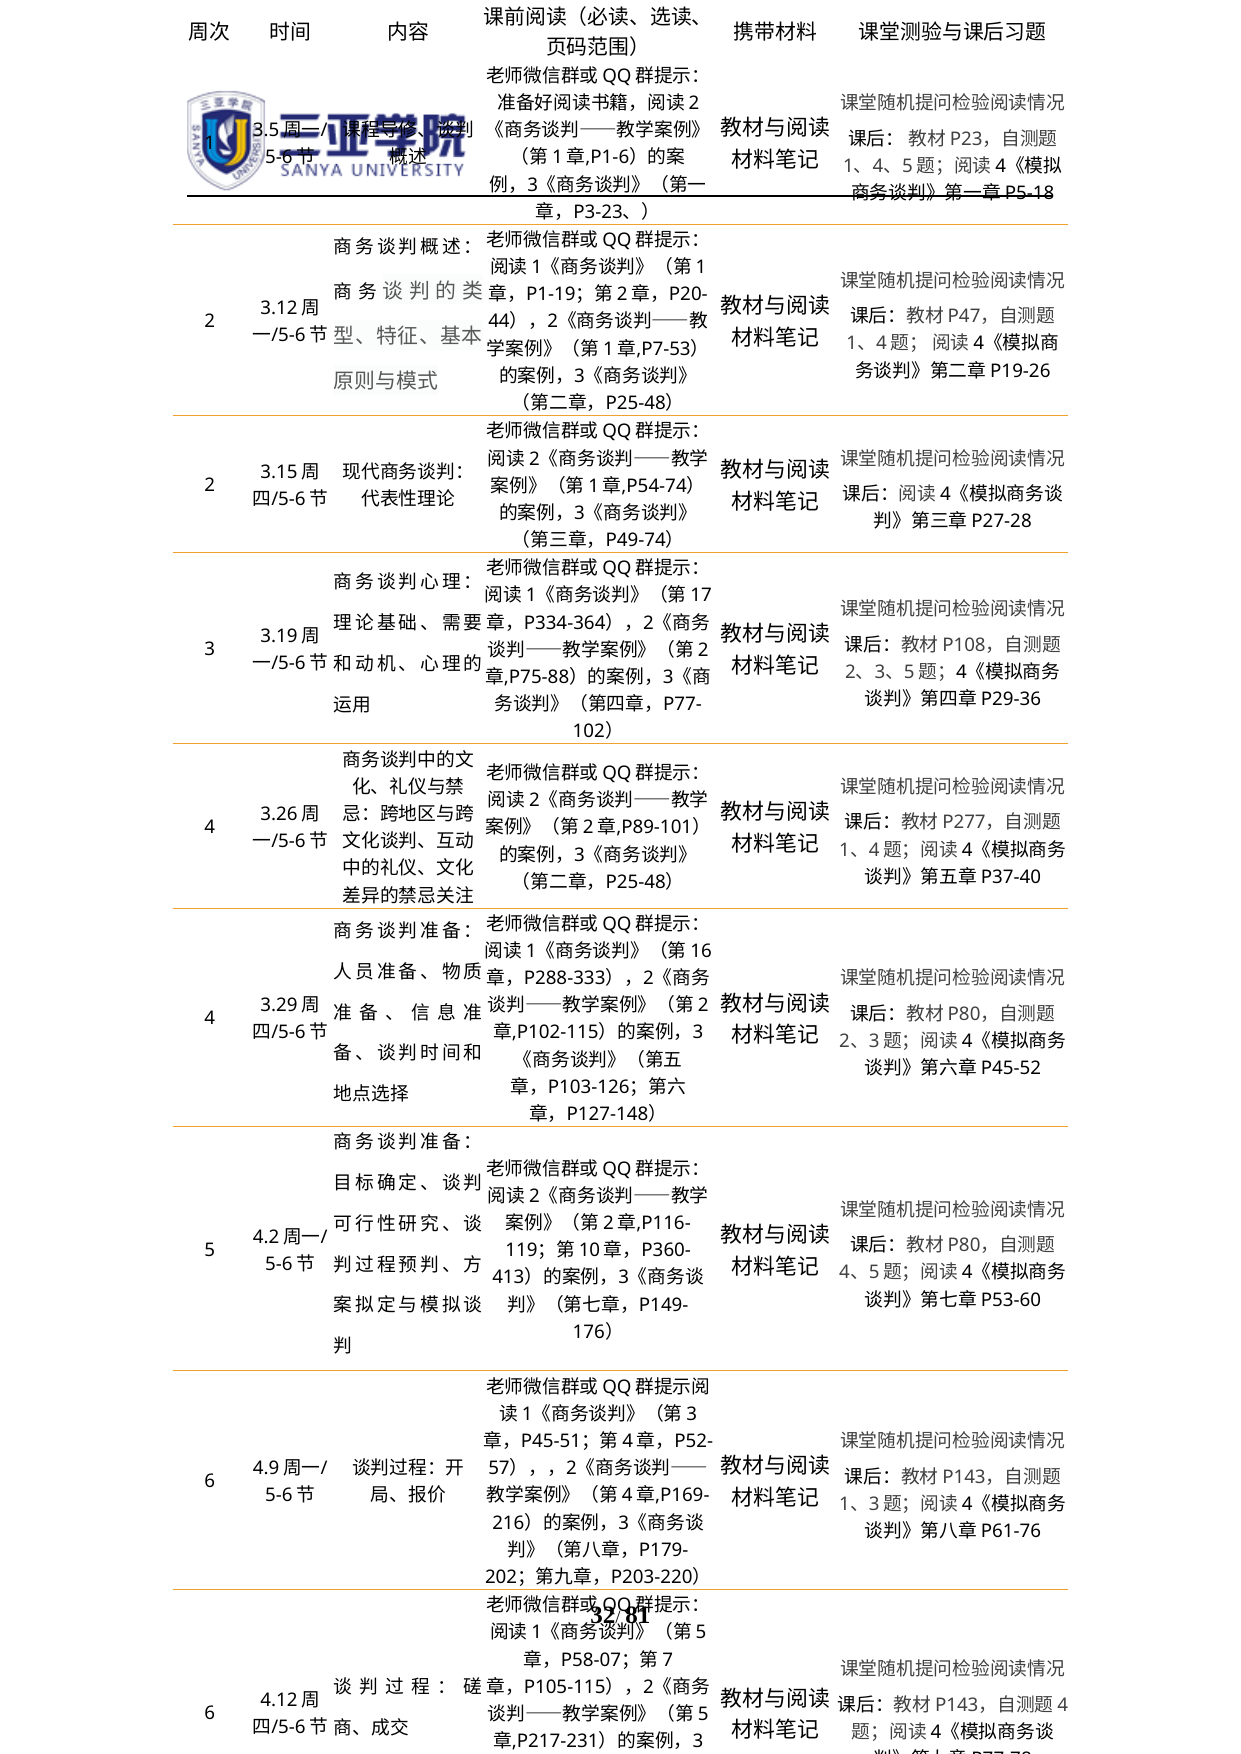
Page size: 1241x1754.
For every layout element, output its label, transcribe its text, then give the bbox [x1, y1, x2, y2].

table_cell 课堂随机提问检验阅读情况 课后：教材P80，自测题2、3题；阅读4《模拟商务谈判》第六章P45-52 [837, 909, 1068, 1126]
table_cell 教材与阅读材料笔记 [713, 1127, 837, 1370]
table_cell 谈判过程：磋商、成交 [334, 1590, 483, 1754]
table_cell 5 [173, 1127, 246, 1370]
table_cell 4.2周一/5-6节 [246, 1127, 333, 1370]
table_cell 教材与阅读材料笔记 [713, 553, 837, 743]
table_cell 教材与阅读材料笔记 [713, 60, 837, 223]
table_cell 商务谈判心理：理论基础、需要和动机、心理的运用 [334, 553, 483, 743]
table_cell 老师微信群或QQ群提示：阅读1《商务谈判》（第5章，P58-07；第7章，P105-115），2《商务谈判——教学案例》（第5章,P217-231）的案例，3《商务谈判》（第十章，P221-240；第十一章，P241-264） [483, 1590, 713, 1754]
table_cell 老师微信群或QQ群提示：阅读2《商务谈判——教学案例》（第2章,P89-101）的案例，3《商务谈判》（第二章，P25-48） [483, 744, 713, 907]
table_cell 老师微信群或QQ群提示：准备好阅读书籍，阅读2《商务谈判——教学案例》（第1章,P1-6）的案例，3《商务谈判》（第一章，P3-23、） [483, 60, 713, 223]
table_cell 2 [173, 225, 246, 415]
table_cell 老师微信群或QQ群提示：阅读2《商务谈判——教学案例》（第2章,P116-119；第10章，P360-413）的案例，3《商务谈判》（第七章，P149-176） [483, 1127, 713, 1370]
table_cell 课堂随机提问检验阅读情况 课后：教材P143，自测题1、3题；阅读4《模拟商务谈判》第八章P61-76 [837, 1371, 1068, 1589]
table_cell 课堂随机提问检验阅读情况 课后：教材P108，自测题2、3、5题；4《模拟商务谈判》第四章P29-36 [837, 553, 1068, 743]
table_cell 商务谈判准备：人员准备、物质准备、信息准备、谈判时间和地点选择 [334, 909, 483, 1126]
table_cell 3.5周一/5-6节 [246, 60, 333, 223]
table_header 课堂测验与课后习题 [837, 0, 1068, 60]
table_cell 6 [173, 1590, 246, 1754]
table_cell 现代商务谈判：代表性理论 [334, 416, 483, 552]
table_cell 4.12周四/5-6节 [246, 1590, 333, 1754]
table_cell 3 [173, 553, 246, 743]
table_cell 3.15周四/5-6节 [246, 416, 333, 552]
table_header 周次 [173, 0, 246, 60]
table_header 内容 [334, 0, 483, 60]
table_cell 教材与阅读材料笔记 [713, 1371, 837, 1589]
table_cell 3.26周一/5-6节 [246, 744, 333, 907]
table_cell 4.9周一/5-6节 [246, 1371, 333, 1589]
table_cell 老师微信群或QQ群提示阅读1《商务谈判》（第3章，P45-51；第4章，P52-57），，2《商务谈判——教学案例》（第4章,P169-216）的案例，3《商务谈判》（第八章，P179-202；第九章，P203-220） [483, 1371, 713, 1589]
table_cell 4 [173, 744, 246, 907]
table_header 课前阅读（必读、选读、页码范围） [483, 0, 713, 60]
table_cell 教材与阅读材料笔记 [713, 1590, 837, 1754]
table_cell 商务谈判中的文化、礼仪与禁忌：跨地区与跨文化谈判、互动中的礼仪、文化差异的禁忌关注 [334, 744, 483, 907]
table_cell 老师微信群或QQ群提示：阅读1《商务谈判》（第17章，P334-364），2《商务谈判——教学案例》（第2章,P75-88）的案例，3《商务谈判》（第四章，P77-102） [483, 553, 713, 743]
table_cell 教材与阅读材料笔记 [713, 416, 837, 552]
table_cell 老师微信群或QQ群提示：阅读2《商务谈判——教学案例》（第1章,P54-74）的案例，3《商务谈判》（第三章，P49-74） [483, 416, 713, 552]
table_cell 课堂随机提问检验阅读情况 课后： 教材P23，自测题1、4、5题；阅读4《模拟商务谈判》第一章P5-18 [837, 60, 1068, 223]
table_cell 课程导修、谈判概述 [334, 60, 483, 223]
table_cell 课堂随机提问检验阅读情况 课后：教材P277，自测题1、4题；阅读4《模拟商务谈判》第五章P37-40 [837, 744, 1068, 907]
table_cell 教材与阅读材料笔记 [713, 744, 837, 907]
table_cell 谈判过程：开局、报价 [334, 1371, 483, 1589]
table_cell 教材与阅读材料笔记 [713, 225, 837, 415]
table_cell 课堂随机提问检验阅读情况 课后：教材P143，自测题4题；阅读4《模拟商务谈判》第九章P77-78 [837, 1590, 1068, 1754]
table_cell 商务谈判准备： 目标确定、谈判可行性研究、谈判过程预判、方案拟定与模拟谈判 [334, 1127, 483, 1370]
table_cell 商务谈判概述：商务谈判的类型、特征、基本原则与模式 [334, 350, 483, 415]
table_header 时间 [246, 0, 333, 60]
table_cell 教材与阅读材料笔记 [713, 909, 837, 1126]
table_cell 商务谈判概述：商务谈判的类型、特征、基本原则与模式 [334, 225, 483, 320]
table_cell 3.19周一/5-6节 [246, 553, 333, 743]
table_cell 老师微信群或QQ群提示：阅读1《商务谈判》（第1章，P1-19；第2章，P20-44），2《商务谈判——教学案例》（第1章,P7-53）的案例，3《商务谈判》（第二章，P25-48） [483, 225, 713, 415]
table_cell 课堂随机提问检验阅读情况 课后：阅读4《模拟商务谈判》第三章P27-28 [837, 416, 1068, 552]
table_cell 2 [173, 416, 246, 552]
table_cell 课堂随机提问检验阅读情况 课后：教材P47，自测题1、4题； 阅读4《模拟商务谈判》第二章P19-26 [837, 225, 1068, 415]
table_header 携带材料 [713, 0, 837, 60]
table_cell 6 [173, 1371, 246, 1589]
table_cell 1 [173, 60, 246, 223]
table_cell 4 [173, 909, 246, 1126]
table_cell 3.29周四/5-6节 [246, 909, 333, 1126]
table_cell 老师微信群或QQ群提示：阅读1《商务谈判》（第16章，P288-333），2《商务谈判——教学案例》（第2章,P102-115）的案例，3《商务谈判》（第五章，P103-126；第六章，P127-148） [483, 909, 713, 1126]
table_cell 3.12周一/5-6节 [246, 225, 333, 415]
table_cell 课堂随机提问检验阅读情况 课后：教材P80，自测题4、5题；阅读4《模拟商务谈判》第七章P53-60 [837, 1127, 1068, 1370]
